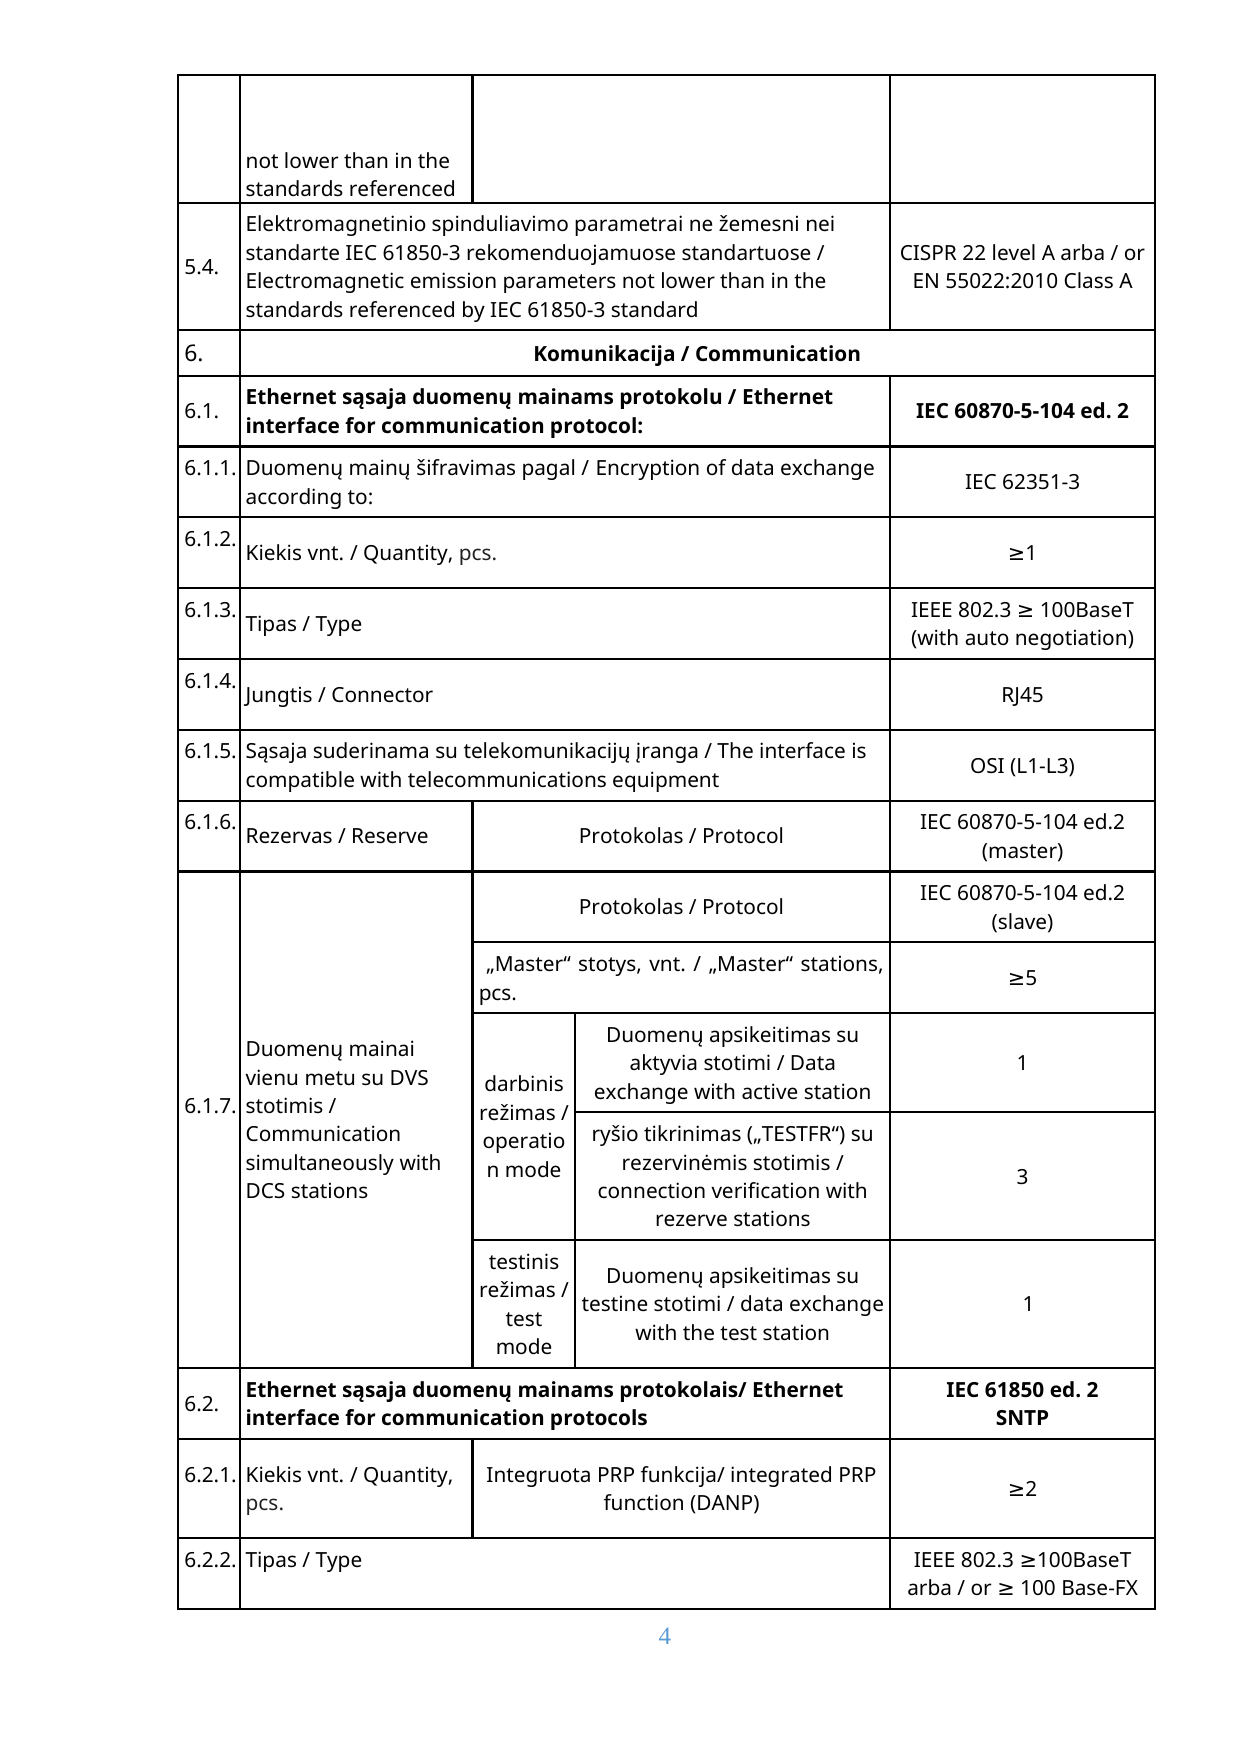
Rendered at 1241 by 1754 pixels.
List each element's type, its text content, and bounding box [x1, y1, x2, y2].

table_cell [179, 802, 239, 870]
table_cell Ethernet sąsaja duomenų mainams protokolais/ Ethernet interface for communication protocols [241, 1369, 889, 1437]
table_cell [179, 1440, 239, 1537]
table_cell [179, 589, 239, 658]
table_cell RJ45 [891, 660, 1154, 729]
table_cell „Master“ stotys, vnt. / „Master“ stations, pcs. [474, 943, 889, 1012]
table_cell [179, 731, 239, 799]
table_cell IEC 60870-5-104 ed.2 (master) [891, 802, 1154, 870]
table_cell Tipas / Type [241, 589, 889, 658]
table_cell [179, 518, 239, 587]
table_cell Rezervas / Reserve [241, 802, 471, 870]
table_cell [891, 76, 1154, 202]
table_cell Kiekis vnt. / Quantity, pcs. [241, 1440, 471, 1537]
table_cell [179, 873, 239, 1367]
table_cell [891, 1241, 1154, 1367]
table_cell Protokolas / Protocol [474, 873, 889, 941]
table_cell Integruota PRP funkcija/ integrated PRP function (DANP) [474, 1440, 889, 1537]
table_cell testinis režimas / test mode [474, 1241, 574, 1367]
table_cell [179, 204, 239, 329]
table_cell [179, 660, 239, 729]
table_cell IEC 60870-5-104 ed.2 (slave) [891, 873, 1154, 941]
table_cell IEC 61850 ed. 2 SNTP [891, 1369, 1154, 1437]
table_cell ≥5 [891, 943, 1154, 1012]
table_cell Sąsaja suderinama su telekomunikacijų įranga / The interface is compatible with telecommunications equipment [241, 731, 889, 799]
table_cell [179, 377, 239, 445]
table_cell 3 [891, 1113, 1154, 1239]
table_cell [891, 1539, 1154, 1608]
table_cell Ethernet sąsaja duomenų mainams protokolu / Ethernet interface for communication protocol: [241, 377, 889, 445]
table_cell darbinis režimas / operation mode [474, 1014, 574, 1239]
table_cell IEC 60870-5-104 ed. 2 [891, 377, 1154, 445]
table_cell ryšio tikrinimas („TESTFR“) su rezervinėmis stotimis / connection verification with rezerve stations [576, 1113, 889, 1239]
table_cell [179, 331, 239, 374]
table_cell IEEE 802.3 ≥ 100BaseT (with auto negotiation) [891, 589, 1154, 658]
table_cell Komunikacija / Communication [241, 331, 1154, 374]
table_cell ≥2 [891, 1440, 1154, 1537]
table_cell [474, 76, 889, 202]
table_cell IEC 62351-3 [891, 448, 1154, 516]
table_cell 1 [891, 1014, 1154, 1111]
table_cell Duomenų mainų šifravimas pagal / Encryption of data exchange according to: [241, 448, 889, 516]
table_cell OSI (L1-L3) [891, 731, 1154, 799]
table_cell Duomenų apsikeitimas su testine stotimi / data exchange with the test station [576, 1241, 889, 1367]
table_cell Duomenų apsikeitimas su aktyvia stotimi / Data exchange with active station [576, 1014, 889, 1111]
table_cell [179, 1539, 239, 1608]
table_cell [179, 448, 239, 516]
table_cell CISPR 22 level A arba / or EN 55022:2010 Class A [891, 204, 1154, 329]
table_cell [179, 1369, 239, 1437]
table_cell Jungtis / Connector [241, 660, 889, 729]
table_cell Kiekis vnt. / Quantity, pcs. [241, 518, 889, 587]
table_cell Protokolas / Protocol [474, 802, 889, 870]
table_cell Elektromagnetinio spinduliavimo parametrai ne žemesni nei standarte IEC 61850-3 rekomenduojamuose standartuose / Electromagnetic emission parameters not lower than in the standards referenced by IEC 61850-3 standard [241, 204, 889, 329]
table_cell Tipas / Type [241, 1539, 889, 1608]
table_cell Duomenų mainai vienu metu su DVS stotimis / Communication simultaneously with DCS stations [241, 873, 471, 1367]
table_cell ≥1 [891, 518, 1154, 587]
